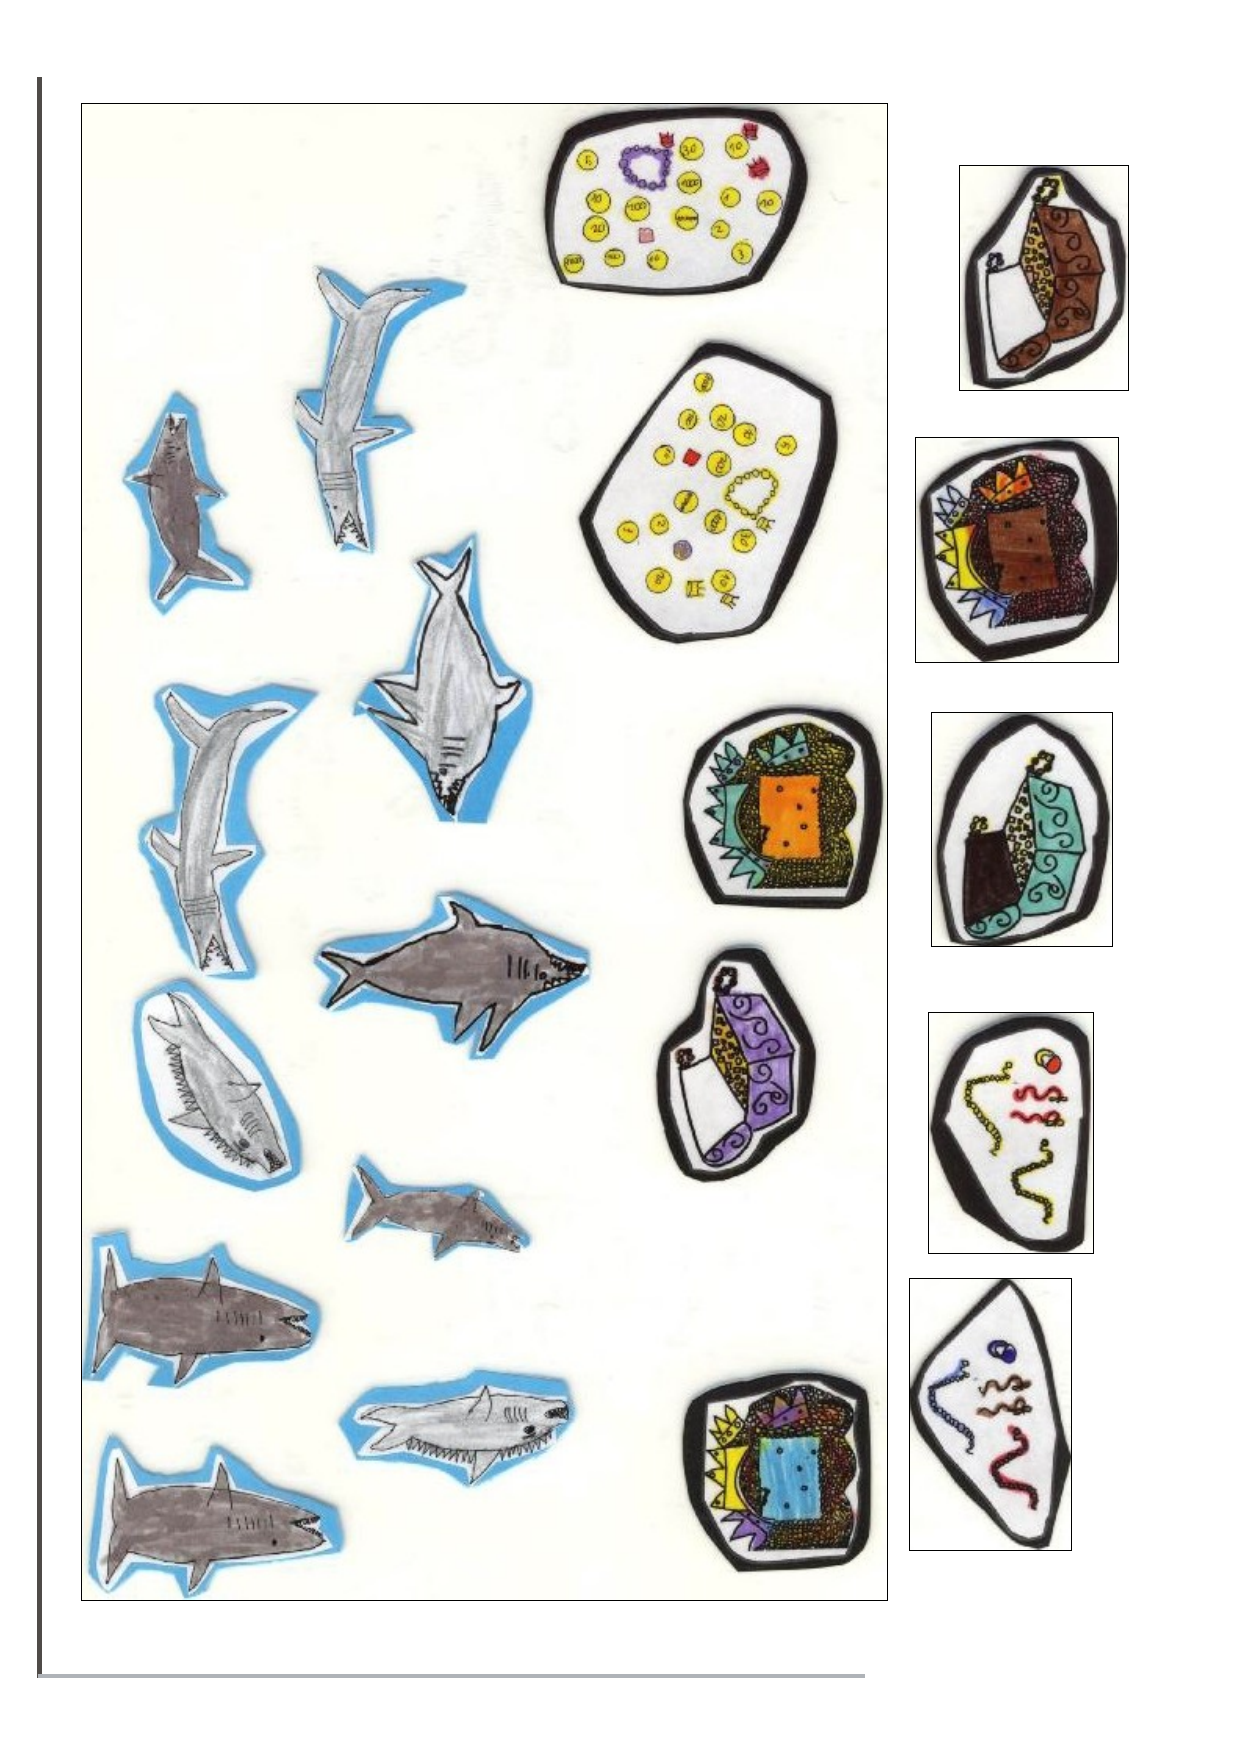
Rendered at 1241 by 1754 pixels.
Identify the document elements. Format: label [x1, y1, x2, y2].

picture [82, 104, 887, 1600]
picture [960, 166, 1128, 390]
picture [932, 713, 1112, 946]
picture [929, 1013, 1093, 1253]
picture [910, 1279, 1071, 1550]
picture [916, 438, 1118, 662]
